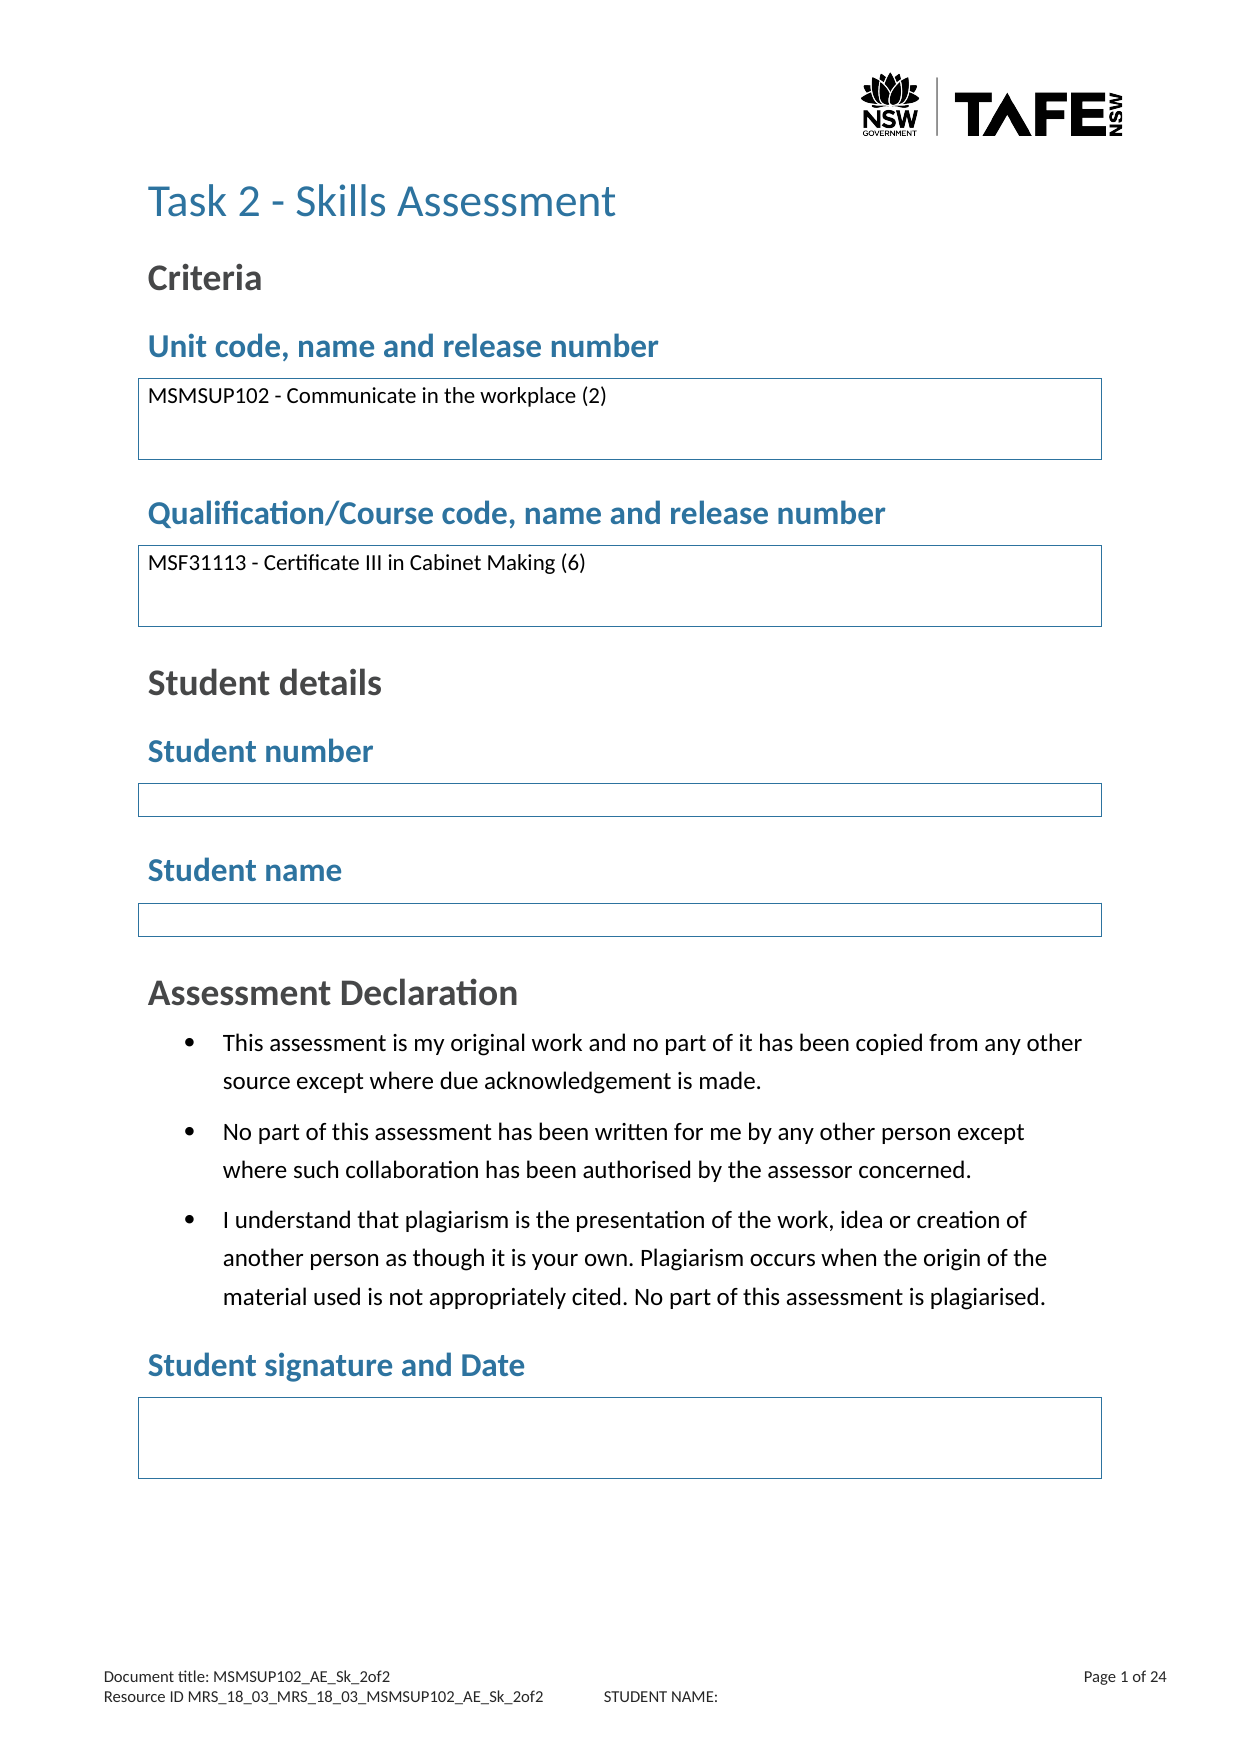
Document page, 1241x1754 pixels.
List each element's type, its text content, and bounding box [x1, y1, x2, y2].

text MSMSUP102 - Communicate in the workplace (2) [139, 379, 1101, 409]
subtitle Task 2 - Skills Assessment [148, 167, 1092, 229]
subtitle Student name [148, 849, 1092, 890]
list No part of this assessment has been written for me by any other person except where such collaboration has been authorised by the assessor concerned. [185, 1116, 1092, 1184]
subtitle Student number [148, 730, 1092, 770]
subtitle Assessment Declaration [148, 969, 1092, 1014]
subtitle Criteria [148, 254, 1092, 300]
picture [861, 71, 1123, 137]
text MSF31113 - Certificate III in Cabinet Making (6) [139, 546, 1101, 576]
subtitle Student signature and Date [148, 1344, 1092, 1384]
subtitle Student details [148, 659, 1092, 705]
list I understand that plagiarism is the presentation of the work, idea or creation of another person as though it is your own. Plagiarism occurs when the origin of the material used is not appropriately cited. No part of this assessment is plagiarised. [185, 1204, 1092, 1311]
subtitle Unit code, name and release number [148, 325, 1092, 366]
subtitle Qualification/Course code, name and release number [148, 492, 1092, 533]
list This assessment is my original work and no part of it has been copied from any other source except where due acknowledgement is made. [185, 1027, 1092, 1096]
